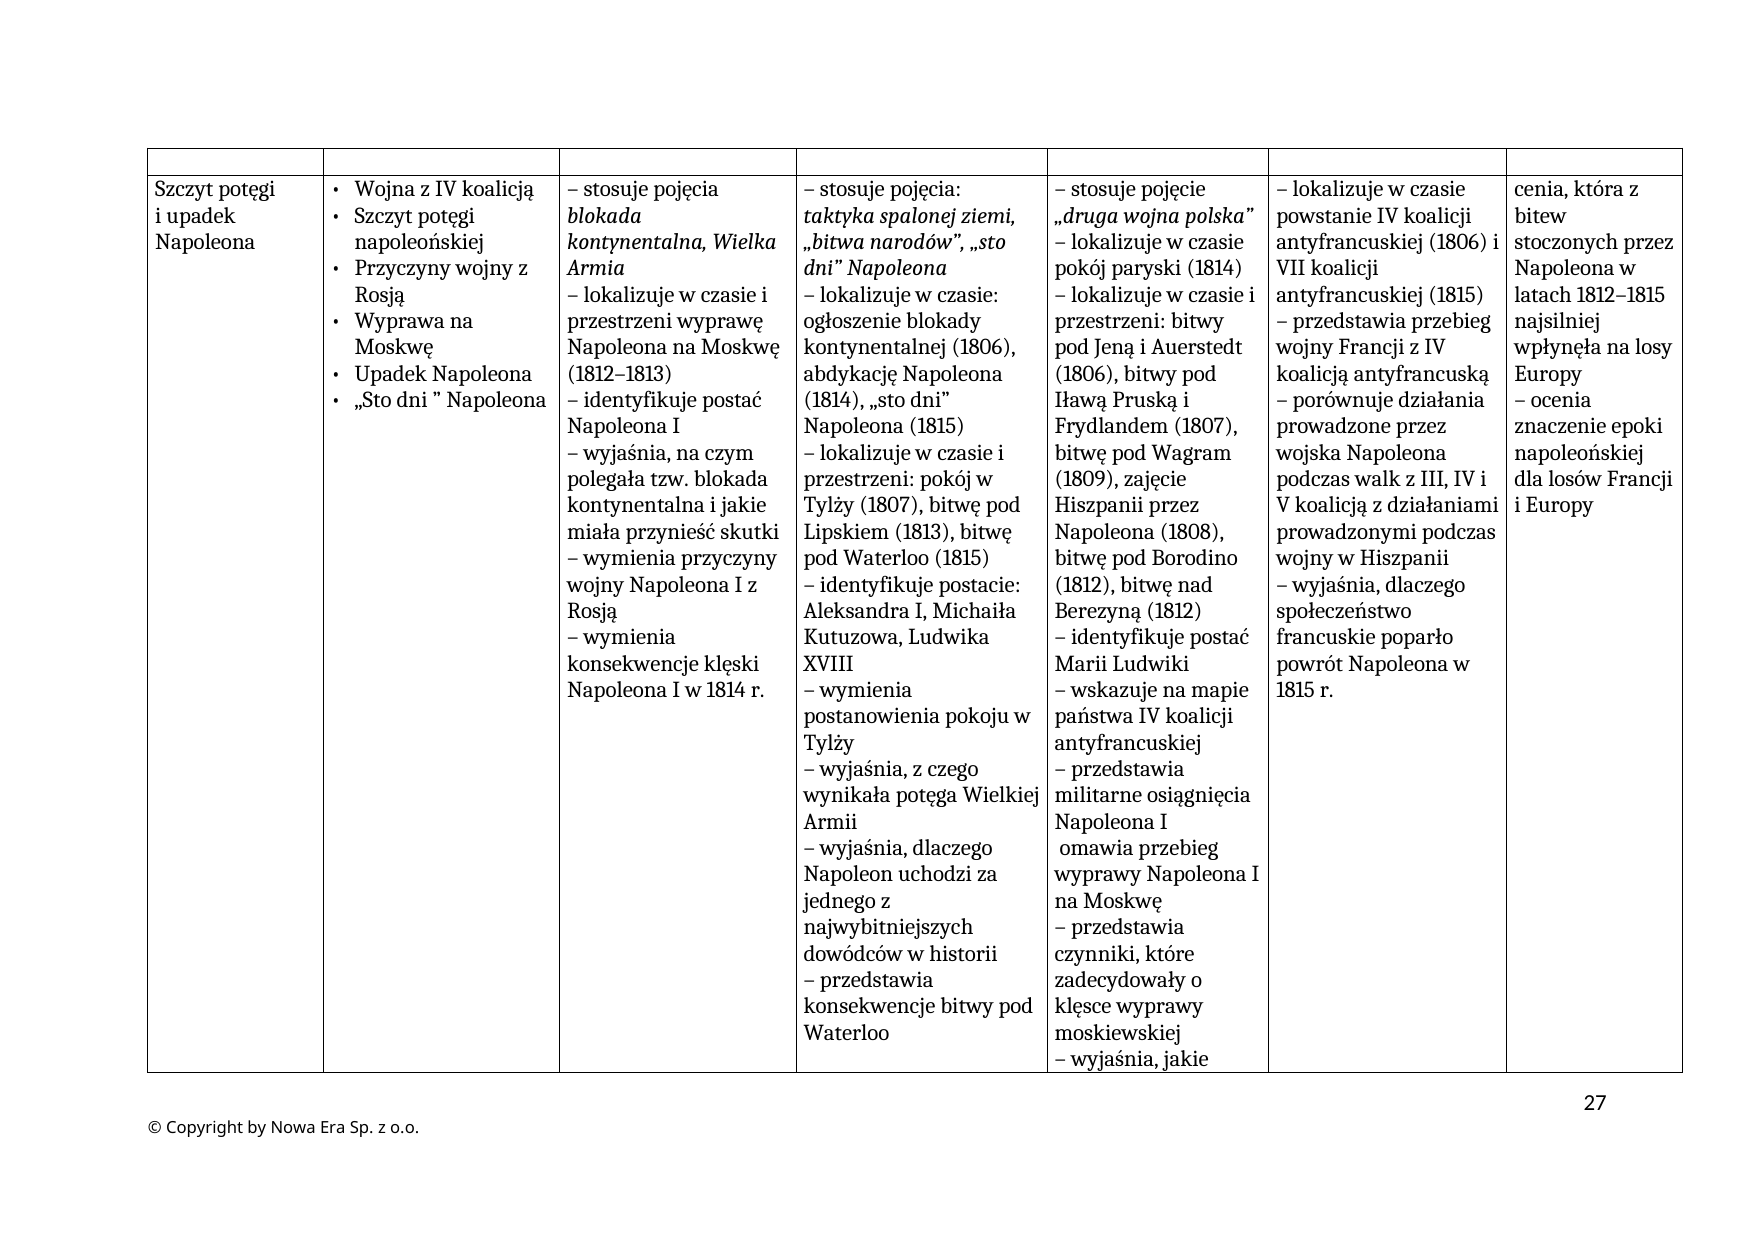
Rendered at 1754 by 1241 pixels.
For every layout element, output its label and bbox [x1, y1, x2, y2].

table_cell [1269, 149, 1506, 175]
table_cell [324, 176, 559, 1072]
table_cell [1048, 176, 1268, 1072]
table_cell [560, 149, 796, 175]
table_cell [1507, 176, 1682, 1072]
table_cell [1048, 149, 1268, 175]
table_cell [148, 176, 323, 1072]
table_cell [797, 176, 1047, 1072]
table_cell [1507, 149, 1682, 175]
table_cell [1269, 176, 1506, 1072]
table_cell [148, 149, 323, 175]
table_cell [560, 176, 796, 1072]
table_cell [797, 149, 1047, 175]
table_cell [324, 149, 559, 175]
